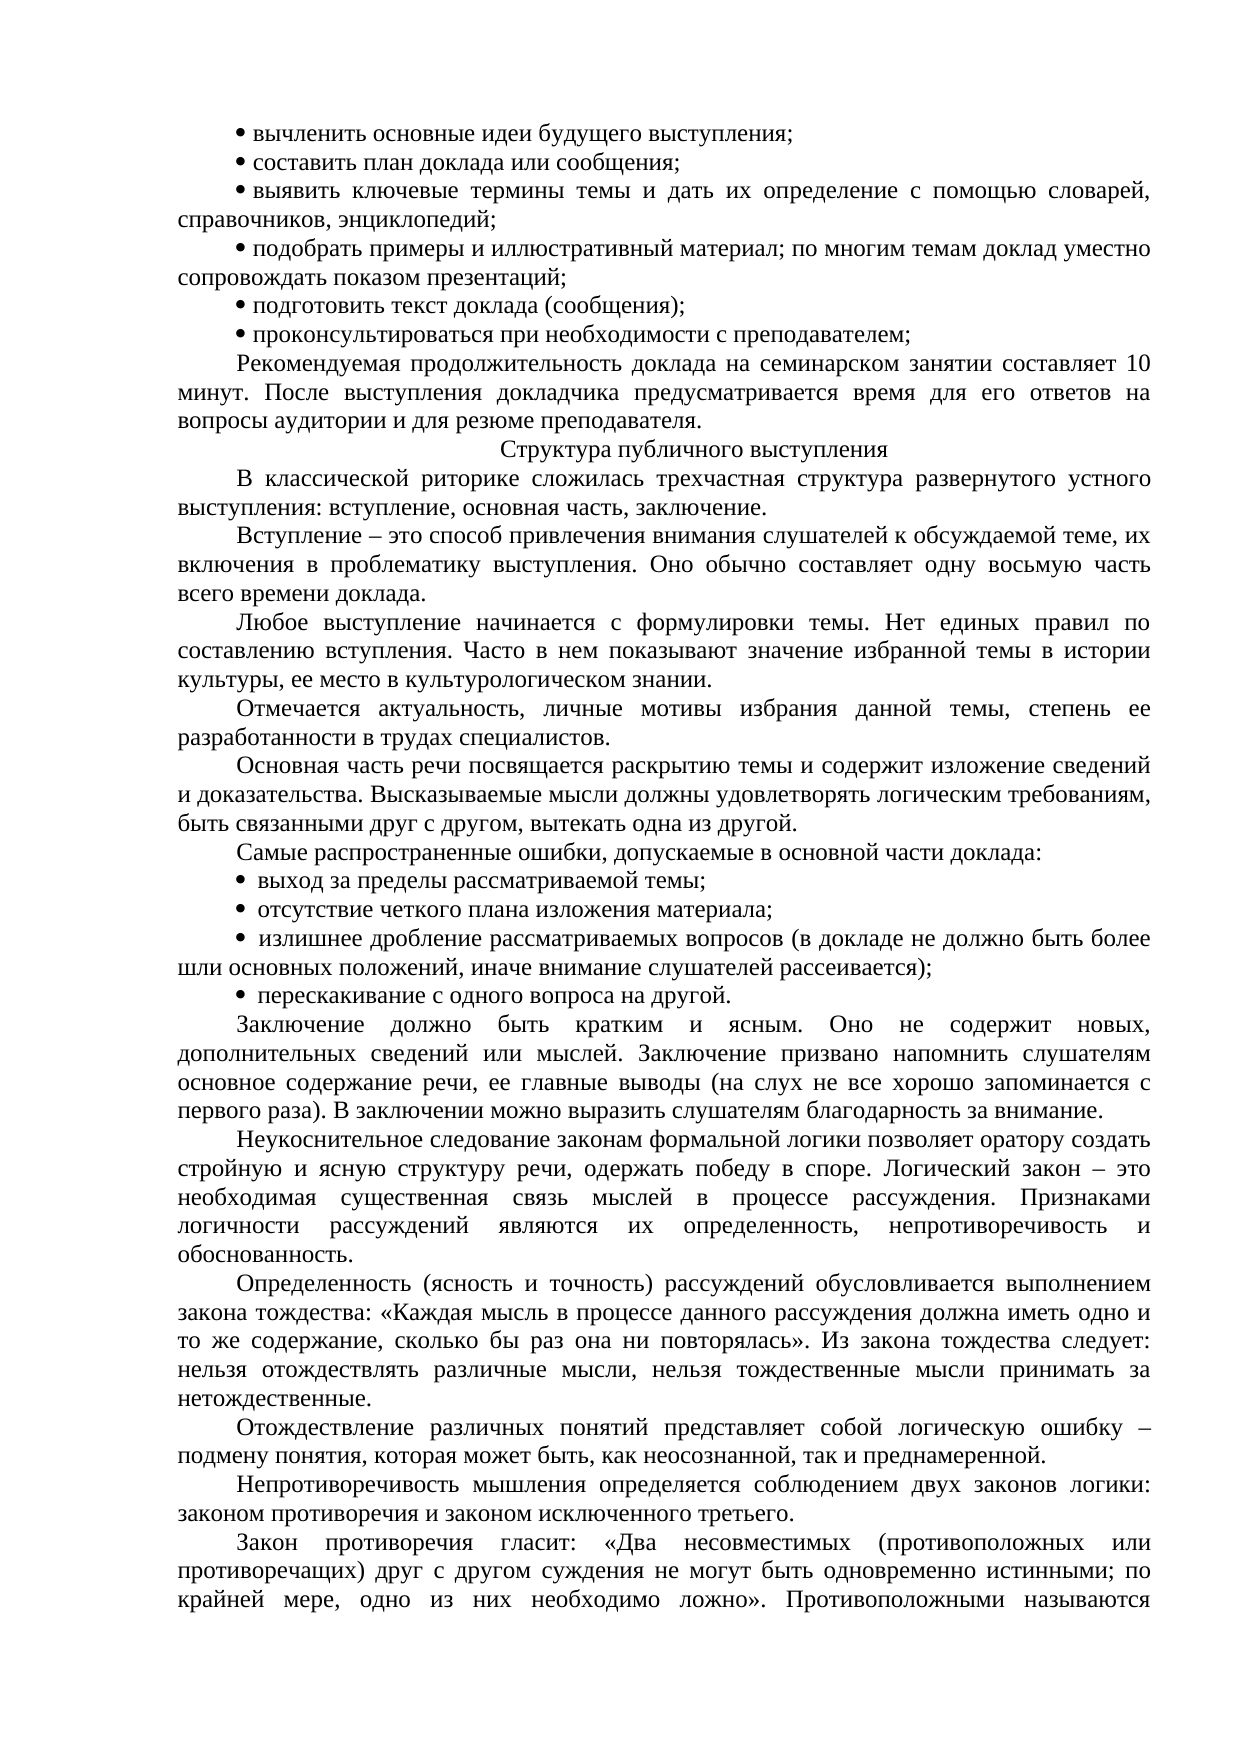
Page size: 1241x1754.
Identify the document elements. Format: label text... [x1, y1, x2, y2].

list составить план доклада или сообщения; [177, 147, 1152, 176]
list перескакивание с одного вопроса на другой. [177, 981, 1152, 1009]
text Определенность (ясность и точность) рассуждений обусловливается выполнением закона тождества: «Каждая мысль в процессе данного рассуждения должна иметь одно и то же содержание, сколько бы раз она ни повторялась». Из закона тождества следует: нельзя отождествлять различные мысли, нельзя тождественные мысли принимать за нетождественные. [177, 1268, 1152, 1412]
list излишнее дробление рассматриваемых вопросов (в докладе не должно быть более шли основных положений, иначе внимание слушателей рассеивается); [177, 923, 1152, 981]
list проконсультироваться при необходимости с преподавателем; [177, 319, 1152, 348]
list подготовить текст доклада (сообщения); [177, 291, 1152, 319]
text Заключение должно быть кратким и ясным. Оно не содержит новых, дополнительных сведений или мыслей. Заключение призвано напомнить слушателям основное содержание речи, ее главные выводы (на слух не все хорошо запоминается с первого раза). В заключении можно выразить слушателям благодарность за внимание. [177, 1009, 1152, 1124]
text Вступление – это способ привлечения внимания слушателей к обсуждаемой теме, их включения в проблематику выступления. Оно обычно составляет одну восьмую часть всего времени доклада. [177, 521, 1152, 607]
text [177, 1527, 1152, 1613]
text Основная часть речи посвящается раскрытию темы и содержит изложение сведений и доказательства. Высказываемые мысли должны удовлетворять логическим требованиям, быть связанными друг с другом, вытекать одна из другой. [177, 751, 1152, 837]
text Любое выступление начинается с формулировки темы. Нет единых правил по составлению вступления. Часто в нем показывают значение избранной темы в истории культуры, ее место в культурологическом знании. [177, 607, 1152, 693]
list подобрать примеры и иллюстративный материал; по многим темам доклад уместно сопровождать показом презентаций; [177, 233, 1152, 291]
list выход за пределы рассматриваемой темы; [177, 866, 1152, 894]
text В классической риторике сложилась трехчастная структура развернутого устного выступления: вступление, основная часть, заключение. [177, 463, 1152, 521]
list отсутствие четкого плана изложения материала; [177, 894, 1152, 923]
text Отмечается актуальность, личные мотивы избрания данной темы, степень ее разработанности в трудах специалистов. [177, 693, 1152, 751]
text Непротиворечивость мышления определяется соблюдением двух законов логики: законом противоречия и законом исключенного третьего. [177, 1469, 1152, 1527]
list вычленить основные идеи будущего выступления; [177, 118, 1152, 147]
text Самые распространенные ошибки, допускаемые в основной части доклада: [177, 837, 1152, 866]
text Рекомендуемая продолжительность доклада на семинарском занятии составляет 10 минут. После выступления докладчика предусматривается время для его ответов на вопросы аудитории и для резюме преподавателя. [177, 348, 1152, 434]
text Неукоснительное следование законам формальной логики позволяет оратору создать стройную и ясную структуру речи, одержать победу в споре. Логический закон – это необходимая существенная связь мыслей в процессе рассуждения. Признаками логичности рассуждений являются их определенность, непротиворечивость и обоснованность. [177, 1124, 1152, 1268]
text Структура публичного выступления [177, 434, 1152, 463]
text Отождествление различных понятий представляет собой логическую ошибку – подмену понятия, которая может быть, как неосознанной, так и преднамеренной. [177, 1412, 1152, 1469]
list выявить ключевые термины темы и дать их определение с помощью словарей, справочников, энциклопедий; [177, 176, 1152, 233]
